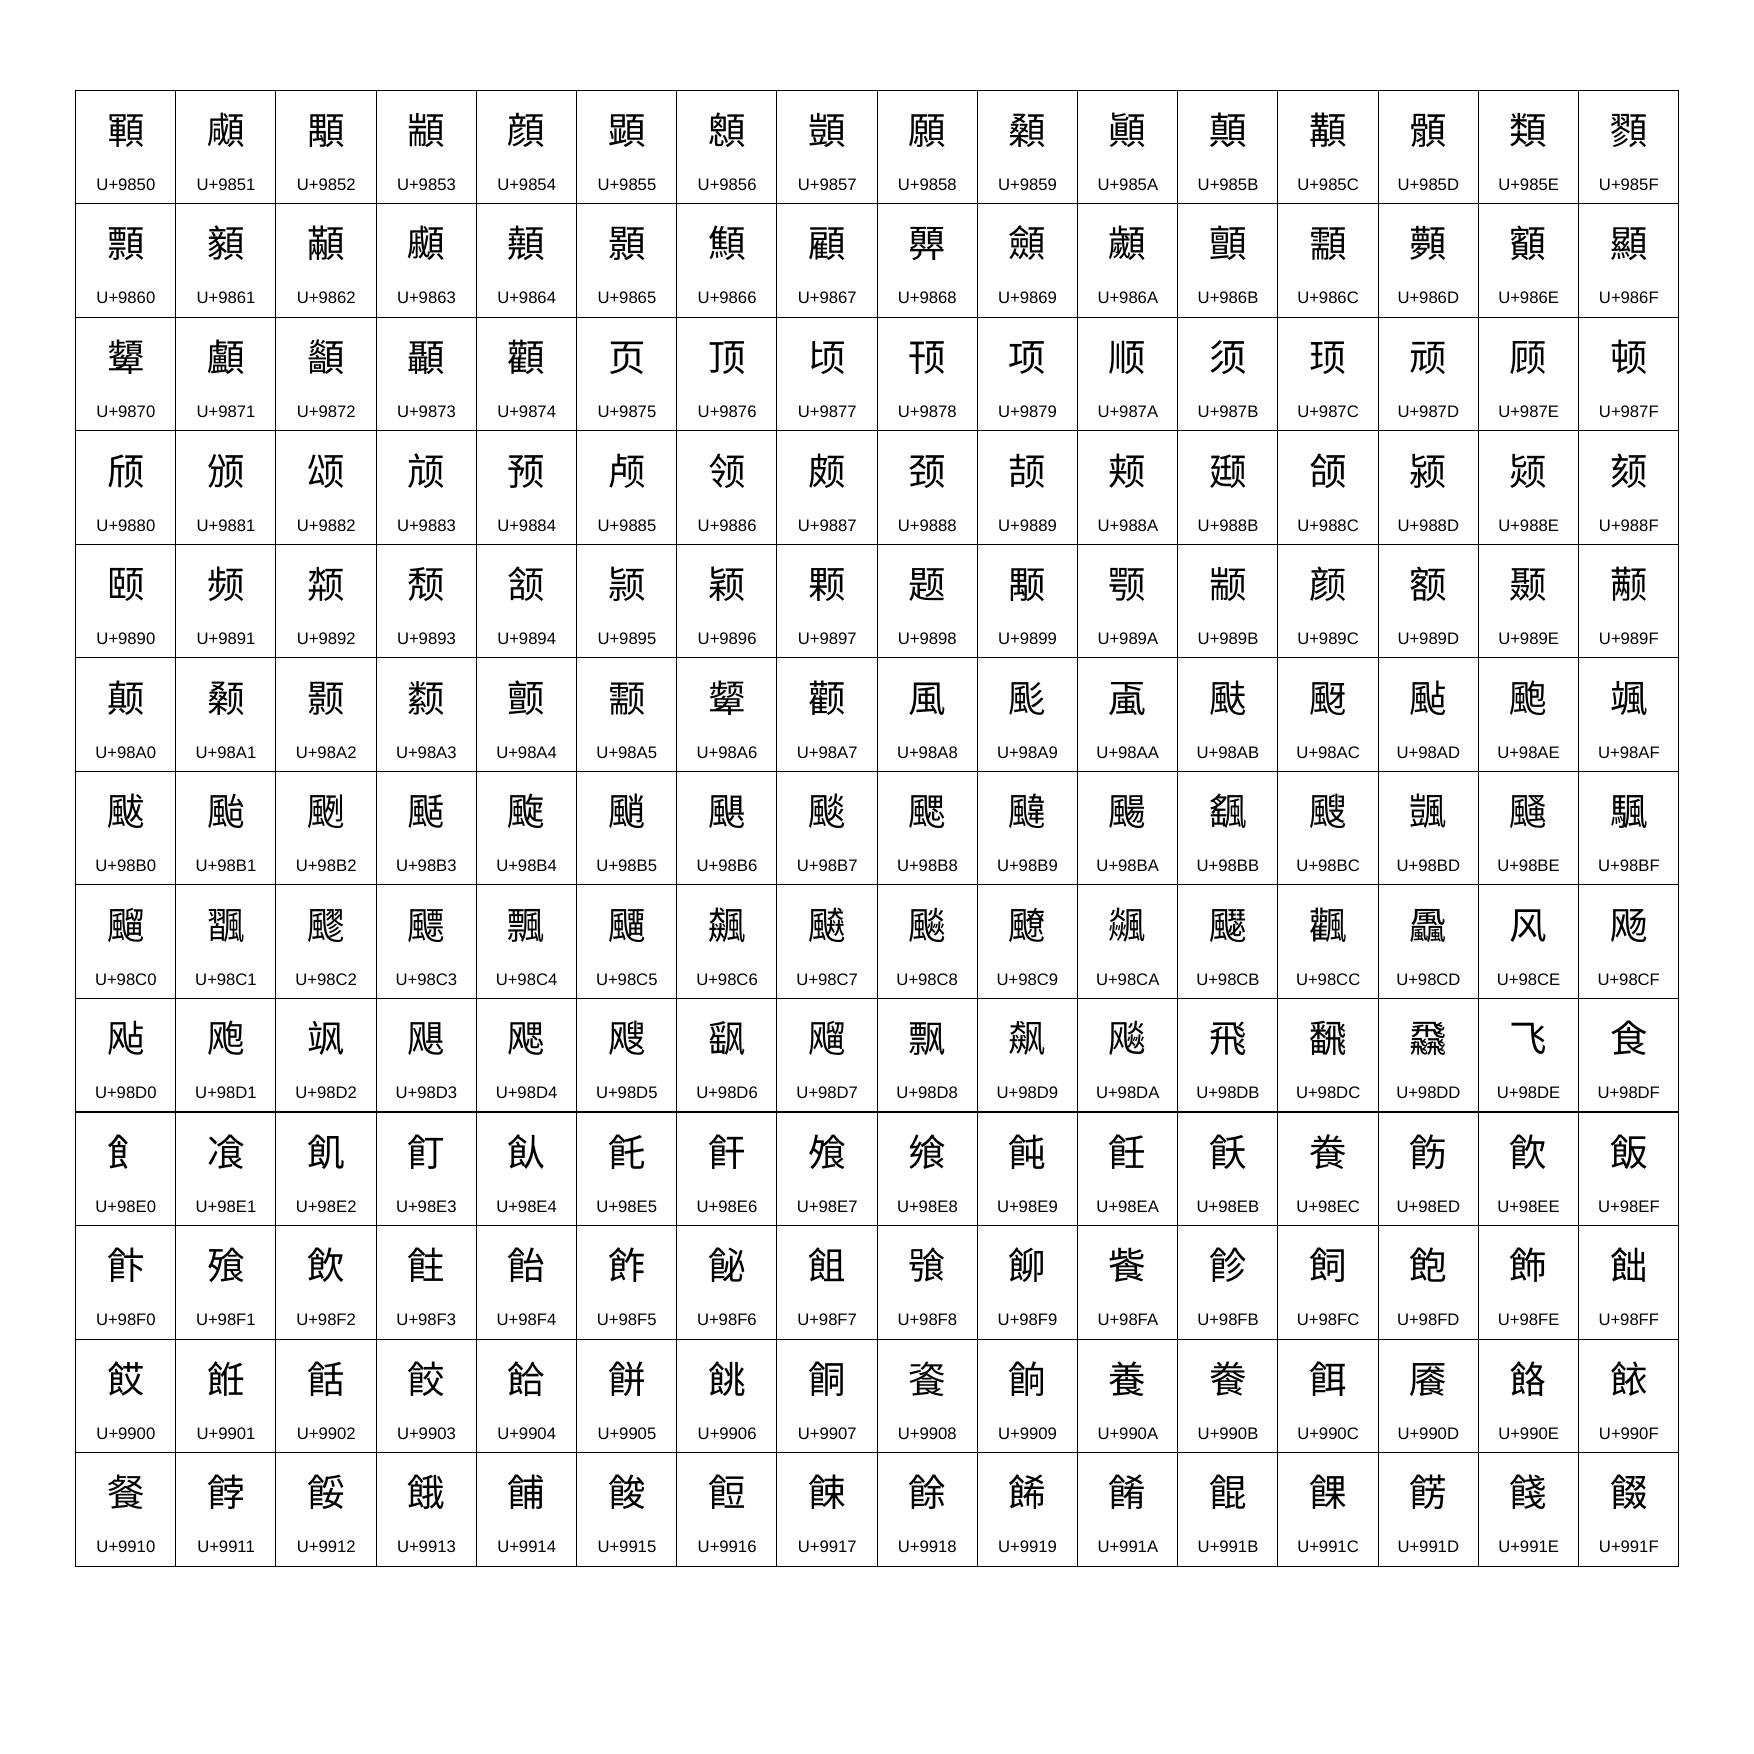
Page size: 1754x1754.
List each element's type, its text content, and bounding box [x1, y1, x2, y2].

table_cell 飧 U+98E7 [777, 1113, 877, 1225]
table_cell 顼 U+987C [1278, 318, 1378, 430]
table_cell 飄 U+98C4 [477, 885, 576, 998]
table_cell 颛 U+989B [1178, 545, 1277, 657]
table_cell 飙 U+98D9 [978, 999, 1077, 1111]
table_cell 餅 U+9905 [577, 1340, 676, 1452]
table_cell 類 U+985E [1479, 91, 1578, 203]
table_cell 顴 U+9874 [477, 318, 576, 430]
table_cell 顟 U+985F [1579, 91, 1678, 203]
table_cell 颕 U+9895 [577, 545, 676, 657]
table_cell 飥 U+98E5 [577, 1113, 676, 1225]
table_cell 餜 U+991C [1278, 1453, 1378, 1566]
table_cell 颃 U+9883 [377, 431, 476, 544]
table_cell 飍 U+98CD [1379, 885, 1478, 998]
table_cell 餖 U+9916 [677, 1453, 776, 1566]
table_cell 飱 U+98F1 [176, 1226, 275, 1338]
table_cell 顐 U+9850 [76, 91, 175, 203]
table_cell 须 U+987B [1178, 318, 1277, 430]
table_cell 飾 U+98FE [1479, 1226, 1578, 1338]
table_cell 飌 U+98CC [1278, 885, 1378, 998]
table_cell 顪 U+986A [1078, 204, 1177, 317]
table_cell 颮 U+98AE [1479, 658, 1578, 771]
table_cell 领 U+9886 [677, 431, 776, 544]
table_cell 飏 U+98CF [1579, 885, 1678, 998]
table_cell 顦 U+9866 [677, 204, 776, 317]
table_cell 餁 U+9901 [176, 1340, 275, 1452]
table_cell 顸 U+9878 [878, 318, 977, 430]
table_cell 飬 U+98EC [1278, 1113, 1378, 1225]
table_cell 颠 U+98A0 [76, 658, 175, 771]
table_cell 顑 U+9851 [176, 91, 275, 203]
table_cell 颫 U+98AB [1178, 658, 1277, 771]
table_cell 颚 U+989A [1078, 545, 1177, 657]
table_cell 飋 U+98CB [1178, 885, 1277, 998]
table_cell 餙 U+9919 [978, 1453, 1077, 1566]
table_cell 页 U+9875 [577, 318, 676, 430]
table_cell 顚 U+985A [1078, 91, 1177, 203]
table_cell 颐 U+9890 [76, 545, 175, 657]
table_cell 顢 U+9862 [276, 204, 376, 317]
table_cell 颗 U+9897 [777, 545, 877, 657]
table_cell 餌 U+990C [1278, 1340, 1378, 1452]
table_cell 颋 U+988B [1178, 431, 1277, 544]
table_cell 飪 U+98EA [1078, 1113, 1177, 1225]
table_cell 颿 U+98BF [1579, 772, 1678, 884]
table_cell 飽 U+98FD [1379, 1226, 1478, 1338]
table_cell 颦 U+98A6 [677, 658, 776, 771]
table_cell 飩 U+98E9 [978, 1113, 1077, 1225]
table_cell 顕 U+9855 [577, 91, 676, 203]
table_cell 餎 U+990E [1479, 1340, 1578, 1452]
table_cell 餏 U+990F [1579, 1340, 1678, 1452]
table_cell 飫 U+98EB [1178, 1113, 1277, 1225]
table_cell 飒 U+98D2 [276, 999, 376, 1111]
table_cell 颎 U+988E [1479, 431, 1578, 544]
table_cell 餃 U+9903 [377, 1340, 476, 1452]
table_cell 顧 U+9867 [777, 204, 877, 317]
table_cell 顫 U+986B [1178, 204, 1277, 317]
table_cell 飤 U+98E4 [477, 1113, 576, 1225]
table_cell 餓 U+9913 [377, 1453, 476, 1566]
table_cell 颉 U+9889 [978, 431, 1077, 544]
table_cell 飰 U+98F0 [76, 1226, 175, 1338]
table_cell 顜 U+985C [1278, 91, 1378, 203]
table_cell 風 U+98A8 [878, 658, 977, 771]
table_cell 颟 U+989F [1579, 545, 1678, 657]
table_cell 飸 U+98F8 [878, 1226, 977, 1338]
table_cell 餀 U+9900 [76, 1340, 175, 1452]
table_cell 餍 U+990D [1379, 1340, 1478, 1452]
table_cell 颼 U+98BC [1278, 772, 1378, 884]
table_cell 餆 U+9906 [677, 1340, 776, 1452]
table_cell 颪 U+98AA [1078, 658, 1177, 771]
table_cell 颧 U+98A7 [777, 658, 877, 771]
table_cell 飃 U+98C3 [377, 885, 476, 998]
table_cell 颻 U+98BB [1178, 772, 1277, 884]
table_cell 飡 U+98E1 [176, 1113, 275, 1225]
table_cell 餈 U+9908 [878, 1340, 977, 1452]
table_cell 飲 U+98F2 [276, 1226, 376, 1338]
table_cell 飓 U+98D3 [377, 999, 476, 1111]
table_cell 颔 U+9894 [477, 545, 576, 657]
table_cell 颢 U+98A2 [276, 658, 376, 771]
table_cell 颊 U+988A [1078, 431, 1177, 544]
table_cell 颂 U+9882 [276, 431, 376, 544]
table_cell 颅 U+9885 [577, 431, 676, 544]
table_cell 颭 U+98AD [1379, 658, 1478, 771]
table_cell 飅 U+98C5 [577, 885, 676, 998]
table_cell 飝 U+98DD [1379, 999, 1478, 1111]
table_cell 颖 U+9896 [677, 545, 776, 657]
table_cell 颞 U+989E [1479, 545, 1578, 657]
table_cell 養 U+990A [1078, 1340, 1177, 1452]
table_cell 飂 U+98C2 [276, 885, 376, 998]
table_cell 颏 U+988F [1579, 431, 1678, 544]
table_cell 飔 U+98D4 [477, 999, 576, 1111]
table_cell 顭 U+986D [1379, 204, 1478, 317]
table_cell 顣 U+9863 [377, 204, 476, 317]
table_cell 餒 U+9912 [276, 1453, 376, 1566]
table_cell 飣 U+98E3 [377, 1113, 476, 1225]
table_cell 餚 U+991A [1078, 1453, 1177, 1566]
table_cell 颓 U+9893 [377, 545, 476, 657]
table_cell 餘 U+9918 [878, 1453, 977, 1566]
table_cell 餄 U+9904 [477, 1340, 576, 1452]
table_cell 飼 U+98FC [1278, 1226, 1378, 1338]
table_cell 餟 U+991F [1579, 1453, 1678, 1566]
table_cell 题 U+9898 [878, 545, 977, 657]
table_cell 飶 U+98F6 [677, 1226, 776, 1338]
table_cell 顨 U+9868 [878, 204, 977, 317]
table_cell 飢 U+98E2 [276, 1113, 376, 1225]
table_cell 颴 U+98B4 [477, 772, 576, 884]
table_cell 风 U+98CE [1479, 885, 1578, 998]
table_cell 颤 U+98A4 [477, 658, 576, 771]
table_cell 餋 U+990B [1178, 1340, 1277, 1452]
table_cell 顡 U+9861 [176, 204, 275, 317]
table_cell 食 U+98DF [1579, 999, 1678, 1111]
table_cell 预 U+9884 [477, 431, 576, 544]
table_cell 顳 U+9873 [377, 318, 476, 430]
table_cell 项 U+9879 [978, 318, 1077, 430]
table_cell 願 U+9858 [878, 91, 977, 203]
table_cell 飘 U+98D8 [878, 999, 977, 1111]
table_cell 飯 U+98EF [1579, 1113, 1678, 1225]
table_cell 餝 U+991D [1379, 1453, 1478, 1566]
table_cell 颍 U+988D [1379, 431, 1478, 544]
table_cell 飠 U+98E0 [76, 1113, 175, 1225]
table_cell 颶 U+98B6 [677, 772, 776, 884]
table_cell 飉 U+98C9 [978, 885, 1077, 998]
table_cell 飗 U+98D7 [777, 999, 877, 1111]
table_cell 颷 U+98B7 [777, 772, 877, 884]
table_cell 颥 U+98A5 [577, 658, 676, 771]
table_cell 飆 U+98C6 [677, 885, 776, 998]
table_cell 顓 U+9853 [377, 91, 476, 203]
table_cell 飐 U+98D0 [76, 999, 175, 1111]
table_cell 顠 U+9860 [76, 204, 175, 317]
table_cell 飑 U+98D1 [176, 999, 275, 1111]
table_cell 顽 U+987D [1379, 318, 1478, 430]
table_cell 颲 U+98B2 [276, 772, 376, 884]
table_cell 飺 U+98FA [1078, 1226, 1177, 1338]
table_cell 顿 U+987F [1579, 318, 1678, 430]
table_cell 餔 U+9914 [477, 1453, 576, 1566]
table_cell 飮 U+98EE [1479, 1113, 1578, 1225]
table_cell 颾 U+98BE [1479, 772, 1578, 884]
table_cell 顯 U+986F [1579, 204, 1678, 317]
table_cell 餗 U+9917 [777, 1453, 877, 1566]
table_cell 顺 U+987A [1078, 318, 1177, 430]
table_cell 颩 U+98A9 [978, 658, 1077, 771]
table_cell 顮 U+986E [1479, 204, 1578, 317]
table_cell 顶 U+9876 [677, 318, 776, 430]
table_cell 飈 U+98C8 [878, 885, 977, 998]
table_cell 顖 U+9856 [677, 91, 776, 203]
table_cell 顒 U+9852 [276, 91, 376, 203]
table_cell 飵 U+98F5 [577, 1226, 676, 1338]
table_cell 顗 U+9857 [777, 91, 877, 203]
table_cell 飞 U+98DE [1479, 999, 1578, 1111]
table_cell 餞 U+991E [1479, 1453, 1578, 1566]
table_cell 顤 U+9864 [477, 204, 576, 317]
table_cell 飜 U+98DC [1278, 999, 1378, 1111]
table_cell 顩 U+9869 [978, 204, 1077, 317]
table_cell 顙 U+9859 [978, 91, 1077, 203]
table_cell 颺 U+98BA [1078, 772, 1177, 884]
table_cell 颒 U+9892 [276, 545, 376, 657]
table_cell 餇 U+9907 [777, 1340, 877, 1452]
table_cell 飹 U+98F9 [978, 1226, 1077, 1338]
table_cell 颸 U+98B8 [878, 772, 977, 884]
table_cell 飳 U+98F3 [377, 1226, 476, 1338]
table_cell 飁 U+98C1 [176, 885, 275, 998]
table_cell 颵 U+98B5 [577, 772, 676, 884]
table_cell 飭 U+98ED [1379, 1113, 1478, 1225]
table_cell 顔 U+9854 [477, 91, 576, 203]
table_cell 颣 U+98A3 [377, 658, 476, 771]
table_cell 颡 U+98A1 [176, 658, 275, 771]
table_cell 颬 U+98AC [1278, 658, 1378, 771]
table_cell 飷 U+98F7 [777, 1226, 877, 1338]
table_cell 颹 U+98B9 [978, 772, 1077, 884]
table_cell 飿 U+98FF [1579, 1226, 1678, 1338]
table_cell 顛 U+985B [1178, 91, 1277, 203]
table_cell 颁 U+9881 [176, 431, 275, 544]
table_cell 顷 U+9877 [777, 318, 877, 430]
table_cell 频 U+9891 [176, 545, 275, 657]
table_cell 颽 U+98BD [1379, 772, 1478, 884]
table_cell 顥 U+9865 [577, 204, 676, 317]
table_cell 飨 U+98E8 [878, 1113, 977, 1225]
table_cell 颱 U+98B1 [176, 772, 275, 884]
table_cell 顾 U+987E [1479, 318, 1578, 430]
table_cell 颳 U+98B3 [377, 772, 476, 884]
table_cell 顱 U+9871 [176, 318, 275, 430]
table_cell 餕 U+9915 [577, 1453, 676, 1566]
table_cell 餛 U+991B [1178, 1453, 1277, 1566]
table_cell 颜 U+989C [1278, 545, 1378, 657]
table_cell 飴 U+98F4 [477, 1226, 576, 1338]
table_cell 顲 U+9872 [276, 318, 376, 430]
table_cell 飛 U+98DB [1178, 999, 1277, 1111]
table_cell 顝 U+985D [1379, 91, 1478, 203]
table_cell 飕 U+98D5 [577, 999, 676, 1111]
table_cell 颙 U+9899 [978, 545, 1077, 657]
table_cell 颌 U+988C [1278, 431, 1378, 544]
table_cell 颈 U+9888 [878, 431, 977, 544]
table_cell 颯 U+98AF [1579, 658, 1678, 771]
table_cell 餉 U+9909 [978, 1340, 1077, 1452]
table_cell 额 U+989D [1379, 545, 1478, 657]
table_cell 颀 U+9880 [76, 431, 175, 544]
table_cell 顰 U+9870 [76, 318, 175, 430]
table_cell 飀 U+98C0 [76, 885, 175, 998]
table_cell 餑 U+9911 [176, 1453, 275, 1566]
table_cell 餐 U+9910 [76, 1453, 175, 1566]
table_cell 飦 U+98E6 [677, 1113, 776, 1225]
table_cell 顬 U+986C [1278, 204, 1378, 317]
table_cell 飊 U+98CA [1078, 885, 1177, 998]
table_cell 颇 U+9887 [777, 431, 877, 544]
table_cell 飚 U+98DA [1078, 999, 1177, 1111]
table_cell 飖 U+98D6 [677, 999, 776, 1111]
table_cell 餂 U+9902 [276, 1340, 376, 1452]
table_cell 飻 U+98FB [1178, 1226, 1277, 1338]
table_cell 颰 U+98B0 [76, 772, 175, 884]
table_cell 飇 U+98C7 [777, 885, 877, 998]
